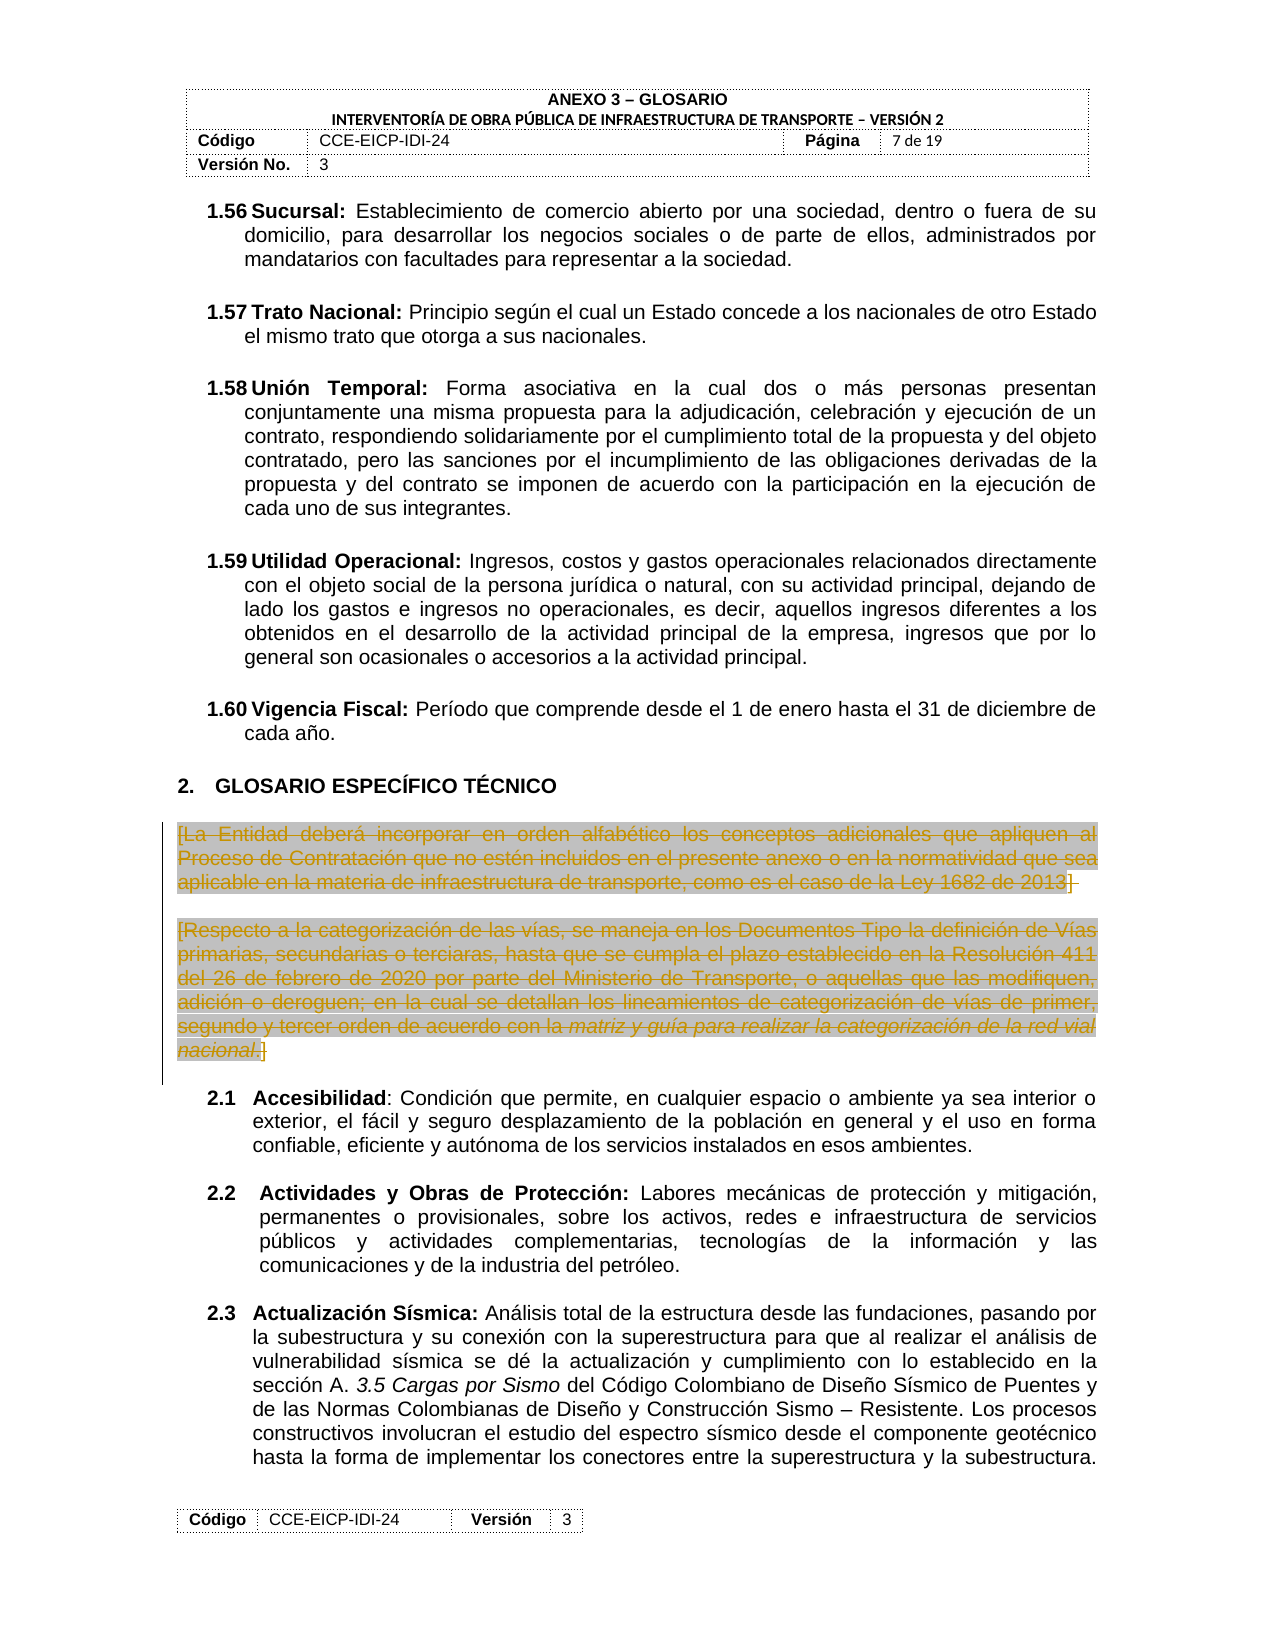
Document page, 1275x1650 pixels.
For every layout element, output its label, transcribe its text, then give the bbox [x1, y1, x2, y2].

list GLOSARIO ESPECÍFICO TÉCNICO [177, 774, 1098, 798]
list Vigencia Fiscal: Período que comprende desde el 1 de enero hasta el 31 de diciembre de cada año. [207, 697, 1098, 745]
list Unión Temporal: Forma asociativa en la cual dos o más personas presentan conjuntamente una misma propuesta para la adjudicación, celebración y ejecución de un contrato, respondiendo solidariamente por el cumplimiento total de la propuesta y del objeto contratado, pero las sanciones por el incumplimiento de las obligaciones derivadas de la propuesta y del contrato se imponen de acuerdo con la participación en la ejecución de cada uno de sus integrantes. [207, 376, 1098, 520]
list Trato Nacional: Principio según el cual un Estado concede a los nacionales de otro Estado el mismo trato que otorga a sus nacionales. [207, 299, 1098, 347]
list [207, 1301, 1098, 1469]
list Utilidad Operacional: Ingresos, costos y gastos operacionales relacionados directamente con el objeto social de la persona jurídica o natural, con su actividad principal, dejando de lado los gastos e ingresos no operacionales, es decir, aquellos ingresos diferentes a los obtenidos en el desarrollo de la actividad principal de la empresa, ingresos que por lo general son ocasionales o accesorios a la actividad principal. [207, 549, 1098, 668]
list Sucursal: Establecimiento de comercio abierto por una sociedad, dentro o fuera de su domicilio, para desarrollar los negocios sociales o de parte de ellos, administrados por mandatarios con facultades para representar a la sociedad. [207, 199, 1098, 271]
list Actividades y Obras de Protección: Labores mecánicas de protección y mitigación, permanentes o provisionales, sobre los activos, redes e infraestructura de servicios públicos y actividades complementarias, tecnologías de la información y las comunicaciones y de la industria del petróleo. [207, 1181, 1098, 1277]
list Accesibilidad: Condición que permite, en cualquier espacio o ambiente ya sea interior o exterior, el fácil y seguro desplazamiento de la población en general y el uso en forma confiable, eficiente y autónoma de los servicios instalados en esos ambientes. [207, 1085, 1098, 1157]
